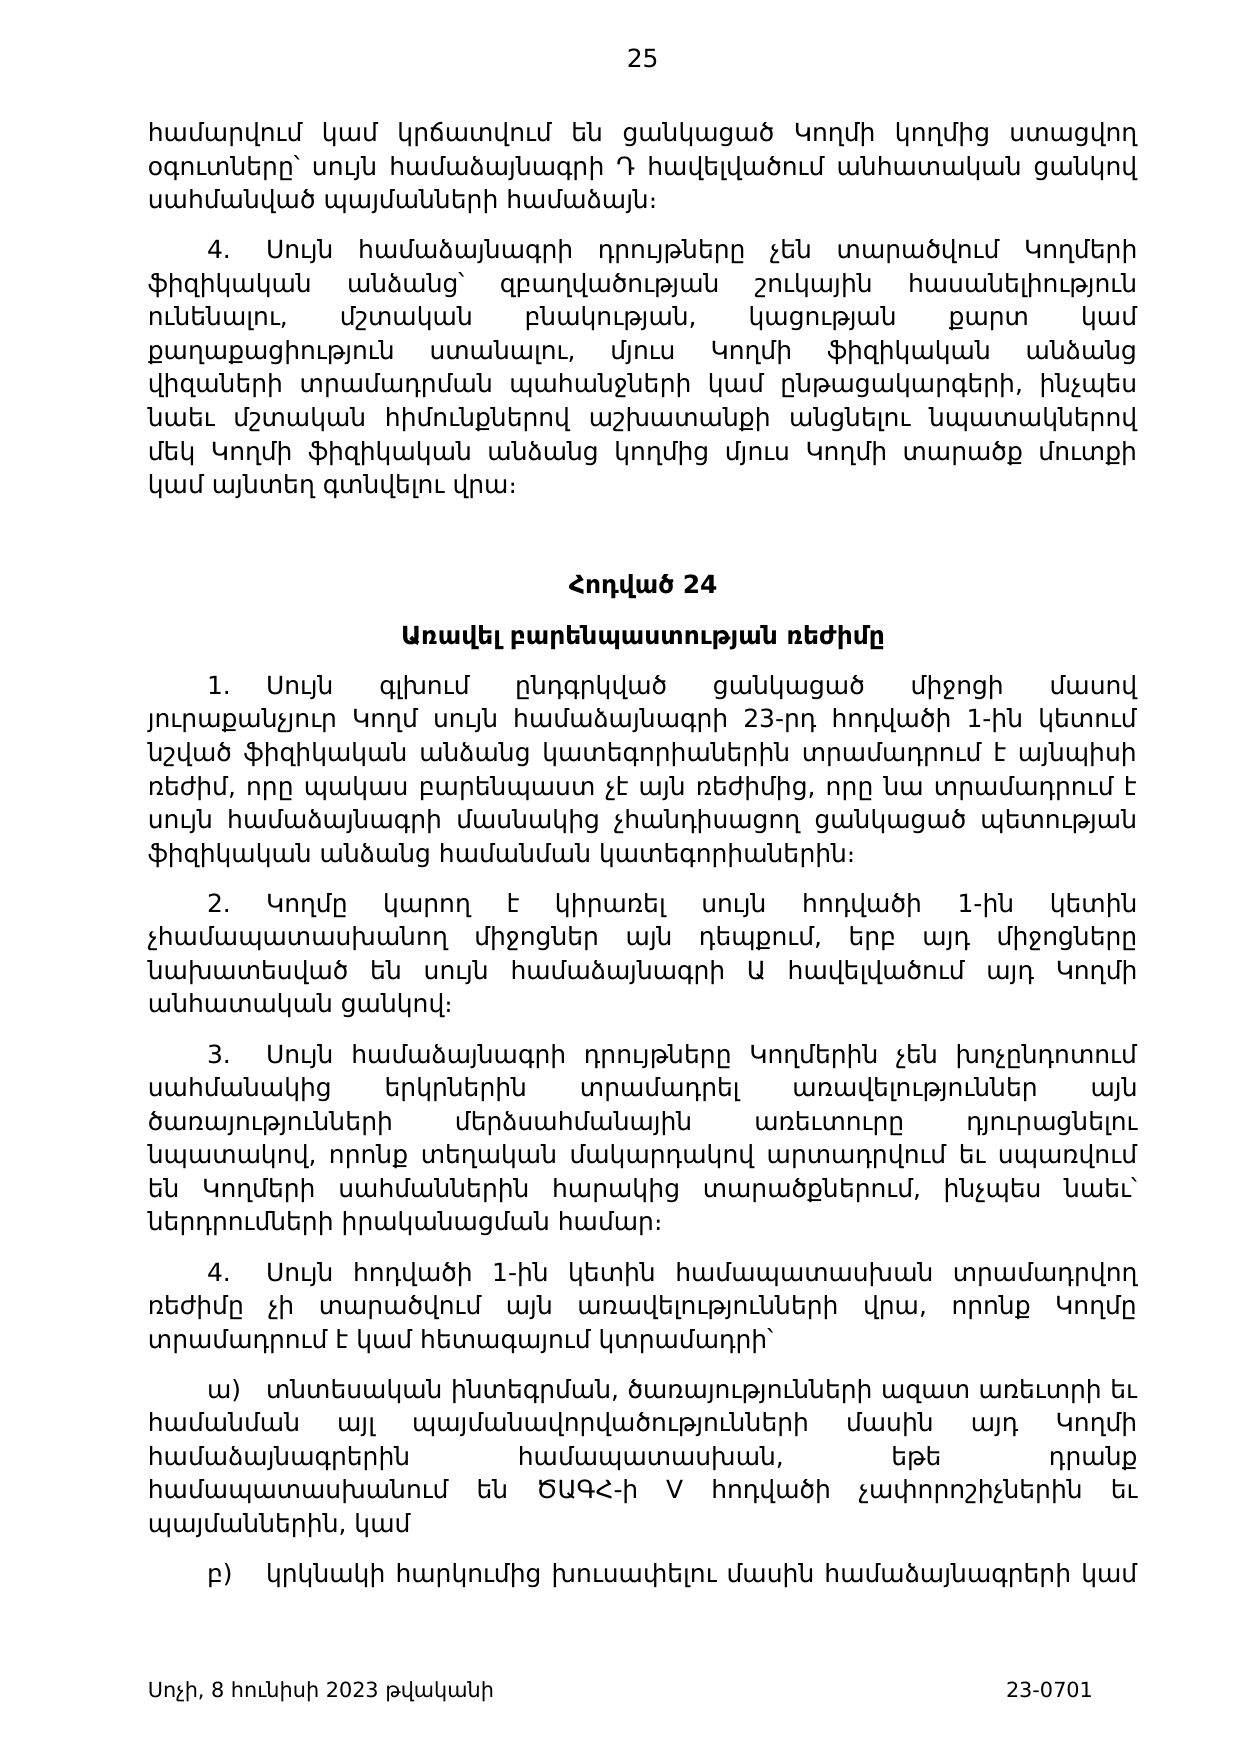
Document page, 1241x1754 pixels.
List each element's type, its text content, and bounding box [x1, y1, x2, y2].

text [148, 118, 1138, 214]
text ա) տնտեսական ինտեգրման, ծառայությունների ազատ առեւտրի եւ համանման այլ պայմանավորվածությունների մասին այդ Կողմի համաձայնագրերին համապատասխան, եթե դրանք համապատասխանում են ԾԱԳՀ-ի V հոդվածի չափորոշիչներին եւ պայմաններին, կամ [148, 1375, 1138, 1538]
text 1. Սույն գլխում ընդգրկված ցանկացած միջոցի մասով յուրաքանչյուր Կողմ սույն համաձայնագրի 23-րդ հոդվածի 1-ին կետում նշված ֆիզիկական անձանց կատեգորիաներին տրամադրում է այնպիսի ռեժիմ, որը պակաս բարենպաստ չէ այն ռեժիմից, որը նա տրամադրում է սույն համաձայնագրի մասնակից չհանդիսացող ցանկացած պետության ֆիզիկական անձանց համանման կատեգորիաներին։ [148, 671, 1138, 868]
subtitle Հոդված 24 [148, 571, 1138, 600]
text 2. Կողմը կարող է կիրառել սույն հոդվածի 1-ին կետին չհամապատասխանող միջոցներ այն դեպքում, երբ այդ միջոցները նախատեսված են սույն համաձայնագրի Ա հավելվածում այդ Կողմի անհատական ցանկով։ [148, 889, 1138, 1019]
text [148, 1559, 1138, 1588]
text 4. Սույն հոդվածի 1-ին կետին համապատասխան տրամադրվող ռեժիմը չի տարածվում այն առավելությունների վրա, որոնք Կողմը տրամադրում է կամ հետագայում կտրամադրի՝ [148, 1258, 1138, 1354]
subtitle Առավել բարենպաստության ռեժիմը [148, 621, 1138, 650]
text 4. Սույն համաձայնագրի դրույթները չեն տարածվում Կողմերի ֆիզիկական անձանց՝ զբաղվածության շուկային հասանելիություն ունենալու, մշտական բնակության, կացության քարտ կամ քաղաքացիություն ստանալու, մյուս Կողմի ֆիզիկական անձանց վիզաների տրամադրման պահանջների կամ ընթացակարգերի, ինչպես նաեւ մշտական հիմունքներով աշխատանքի անցնելու նպատակներով մեկ Կողմի ֆիզիկական անձանց կողմից մյուս Կողմի տարածք մուտքի կամ այնտեղ գտնվելու վրա։ [148, 235, 1138, 499]
text 3. Սույն համաձայնագրի դրույթները Կողմերին չեն խոչընդոտում սահմանակից երկրներին տրամադրել առավելություններ այն ծառայությունների մերձսահմանային առեւտուրը դյուրացնելու նպատակով, որոնք տեղական մակարդակով արտադրվում եւ սպառվում են Կողմերի սահմաններին հարակից տարածքներում, ինչպես նաեւ՝ ներդրումների իրականացման համար։ [148, 1040, 1138, 1237]
